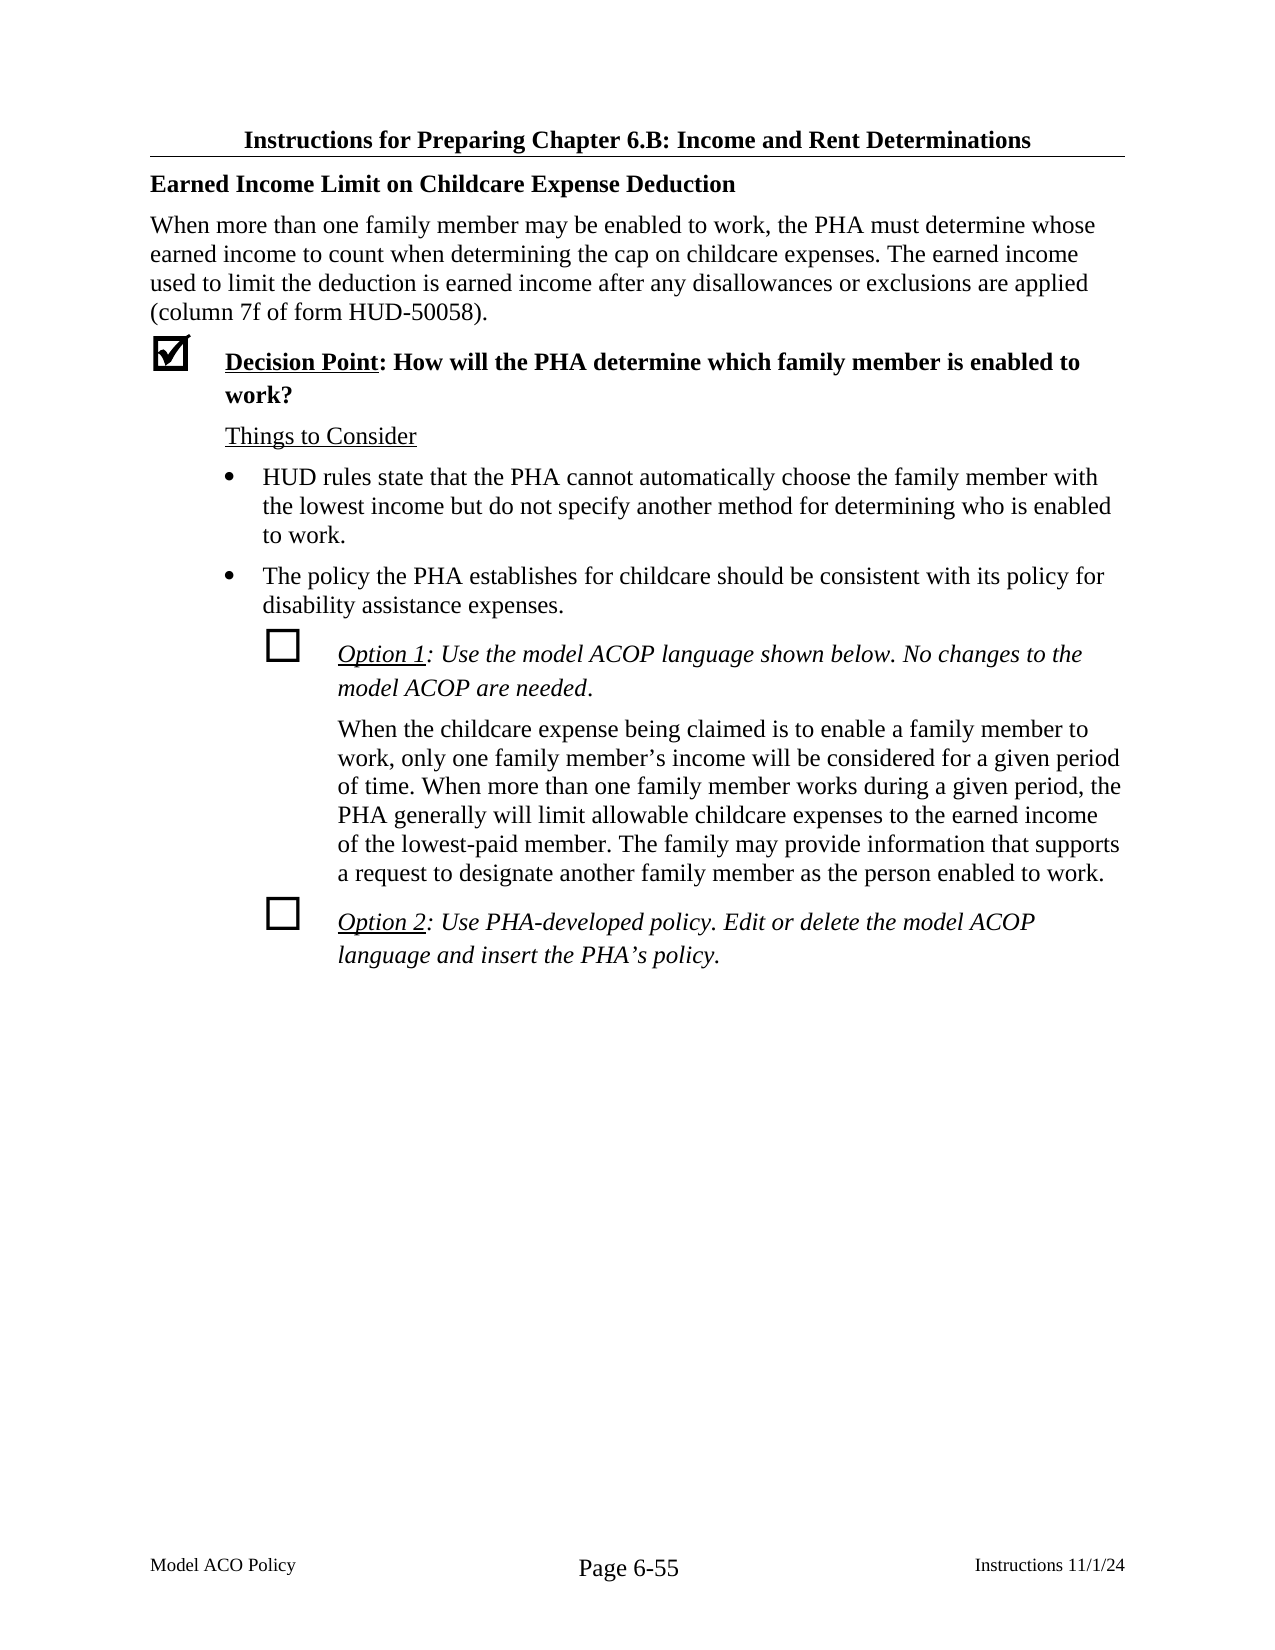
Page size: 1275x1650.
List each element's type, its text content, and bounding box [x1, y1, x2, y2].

list HUD rules state that the PHA cannot automatically choose the family member with the lowest income but do not specify another method for determining who is enabled to work. [225, 462, 1125, 548]
text When more than one family member may be enabled to work, the PHA must determine whose earned income to count when determining the cap on childcare expenses. The earned income used to limit the deduction is earned income after any disallowances or exclusions are applied (column 7f of form HUD-50058). [150, 211, 1125, 326]
text Earned Income Limit on Childcare Expense Deduction [150, 169, 1125, 198]
list The policy the PHA establishes for childcare should be consistent with its policy for disability assistance expenses. [225, 561, 1125, 618]
text Things to Consider [225, 421, 1125, 450]
text Decision Point: How will the PHA determine which family member is enabled to work? [150, 338, 1125, 408]
text When the childcare expense being claimed is to enable a family member to work, only one family member’s income will be considered for a given period of time. When more than one family member works during a given period, the PHA generally will limit allowable childcare expenses to the earned income of the lowest-paid member. The family may provide information that supports a request to designate another family member as the person enabled to work. [337, 714, 1125, 886]
text Option 2: Use PHA-developed policy. Edit or delete the model ACOP language and insert the PHA’s policy. [262, 899, 1125, 969]
text Option 1: Use the model ACOP language shown below. No changes to the model ACOP are needed. [262, 631, 1125, 701]
